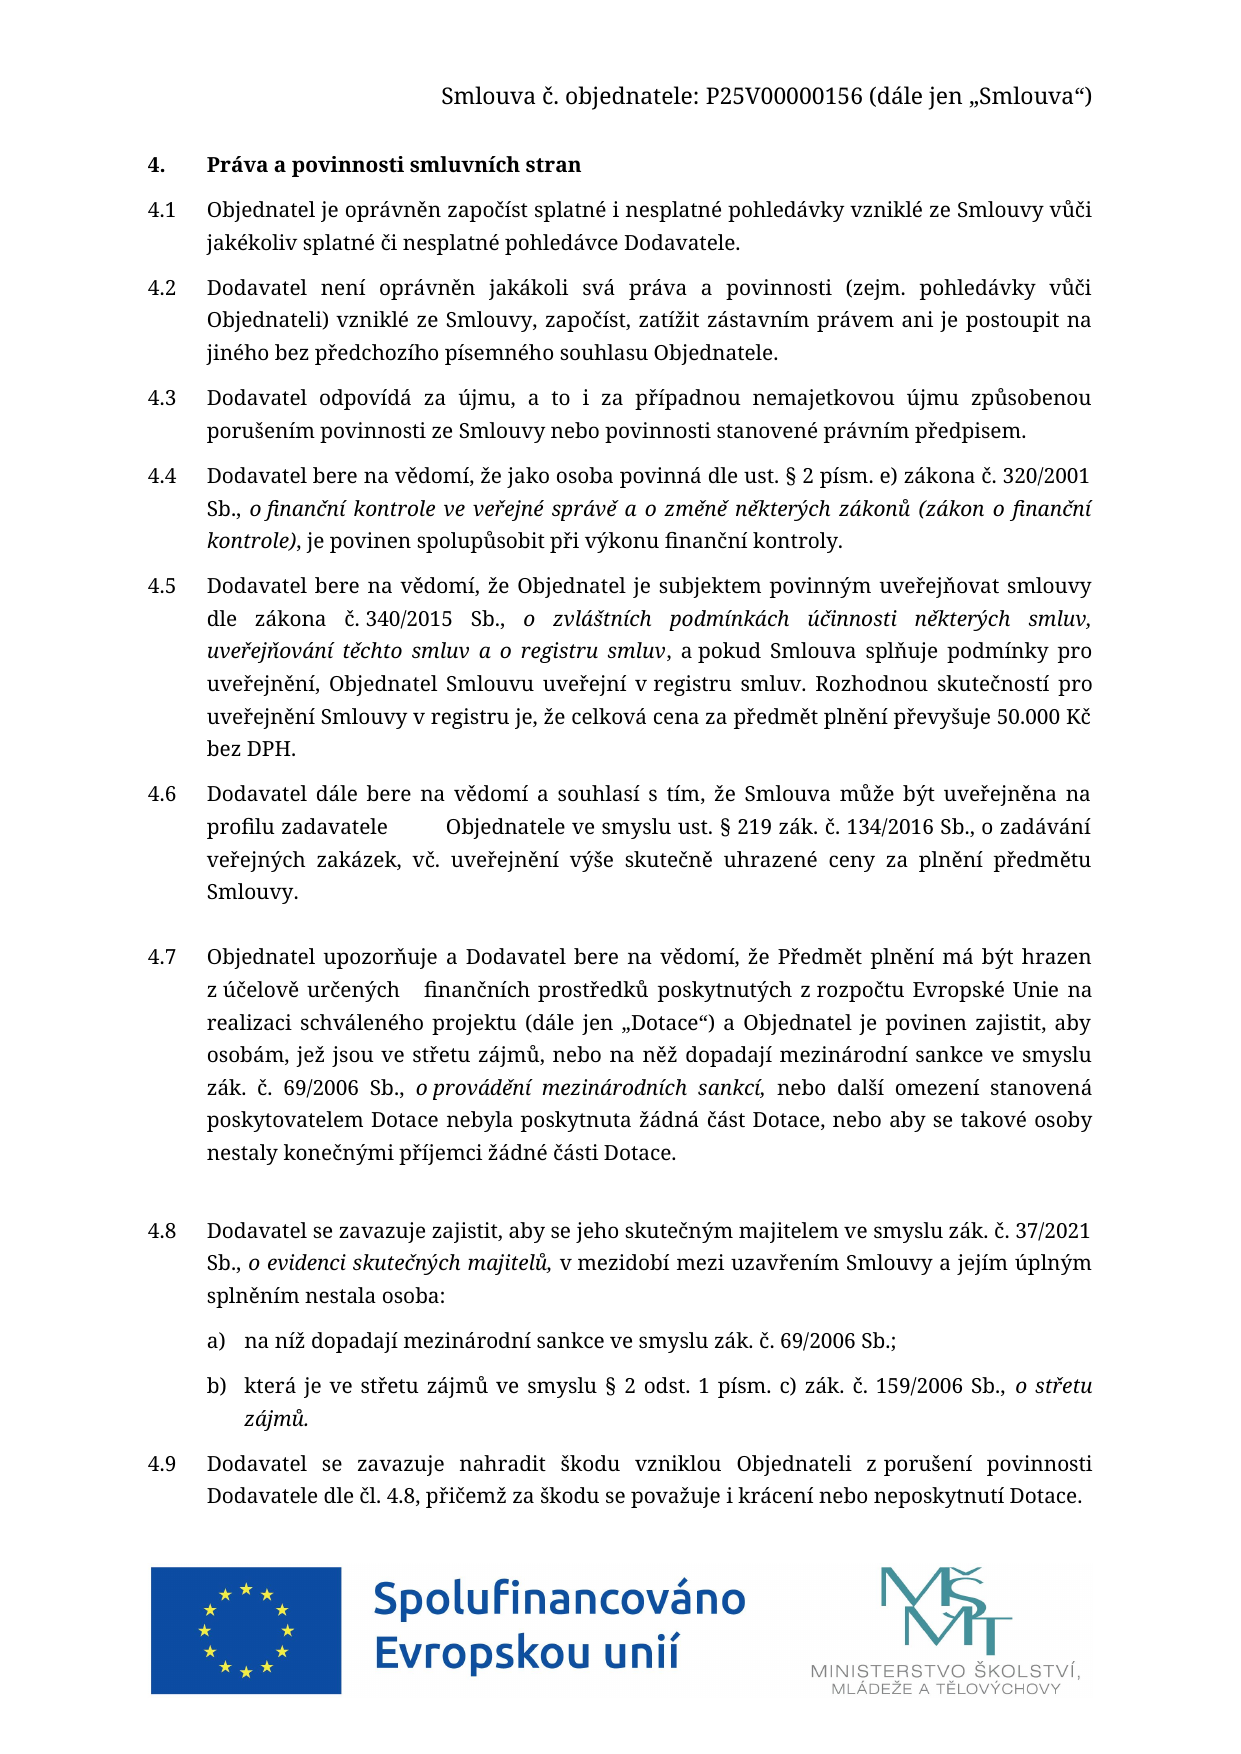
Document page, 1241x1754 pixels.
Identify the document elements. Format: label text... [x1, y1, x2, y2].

list Objednatel upozorňuje a Dodavatel bere na vědomí, že Předmět plnění má být hrazen z účelově určených finančních prostředků poskytnutých z rozpočtu Evropské Unie na realizaci schváleného projektu (dále jen „Dotace“) a Objednatel je povinen zajistit, aby osobám, jež jsou ve střetu zájmů, nebo na něž dopadají mezinárodní sankce ve smyslu zák. č. 69/2006 Sb., o provádění mezinárodních sankcí, nebo další omezení stanovená poskytovatelem Dotace nebyla poskytnuta žádná část Dotace, nebo aby se takové osoby nestaly konečnými příjemci žádné části Dotace. [148, 942, 1093, 1167]
list Objednatel je oprávněn započíst splatné i nesplatné pohledávky vzniklé ze Smlouvy vůči jakékoliv splatné či nesplatné pohledávce Dodavatele. [148, 195, 1093, 256]
list která je ve střetu zájmů ve smyslu § 2 odst. 1 písm. c) zák. č. 159/2006 Sb., o střetu zájmů. [207, 1371, 1093, 1432]
list Dodavatel bere na vědomí, že Objednatel je subjektem povinným uveřejňovat smlouvy dle zákona č. 340/2015 Sb., o zvláštních podmínkách účinnosti některých smluv, uveřejňování těchto smluv a o registru smluv, a pokud Smlouva splňuje podmínky pro uveřejnění, Objednatel Smlouvu uveřejní v registru smluv. Rozhodnou skutečností pro uveřejnění Smlouvy v registru je, že celková cena za předmět plnění převyšuje 50.000 Kč bez DPH. [148, 571, 1093, 763]
picture [147, 1563, 1093, 1698]
list Dodavatel se zavazuje zajistit, aby se jeho skutečným majitelem ve smyslu zák. č. 37/2021 Sb., o evidenci skutečných majitelů, v mezidobí mezi uzavřením Smlouvy a jejím úplným splněním nestala osoba: [148, 1216, 1093, 1309]
list Dodavatel dále bere na vědomí a souhlasí s tím, že Smlouva může být uveřejněna na profilu zadavatele Objednatele ve smyslu ust. § 219 zák. č. 134/2016 Sb., o zadávání veřejných zakázek, vč. uveřejnění výše skutečně uhrazené ceny za plnění předmětu Smlouvy. [148, 779, 1093, 906]
list na níž dopadají mezinárodní sankce ve smyslu zák. č. 69/2006 Sb.; [207, 1326, 1093, 1354]
list Dodavatel není oprávněn jakákoli svá práva a povinnosti (zejm. pohledávky vůči Objednateli) vzniklé ze Smlouvy, započíst, zatížit zástavním právem ani je postoupit na jiného bez předchozího písemného souhlasu Objednatele. [148, 273, 1093, 367]
list Práva a povinnosti smluvních stran [148, 150, 1093, 179]
list Dodavatel odpovídá za újmu, a to i za případnou nemajetkovou újmu způsobenou porušením povinnosti ze Smlouvy nebo povinnosti stanovené právním předpisem. [148, 383, 1093, 444]
list Dodavatel bere na vědomí, že jako osoba povinná dle ust. § 2 písm. e) zákona č. 320/2001 Sb., o finanční kontrole ve veřejné správě a o změně některých zákonů (zákon o finanční kontrole), je povinen spolupůsobit při výkonu finanční kontroly. [148, 461, 1093, 555]
list Dodavatel se zavazuje nahradit škodu vzniklou Objednateli z porušení povinnosti Dodavatele dle čl. 4.8, přičemž za škodu se považuje i krácení nebo neposkytnutí Dotace. [148, 1449, 1093, 1510]
